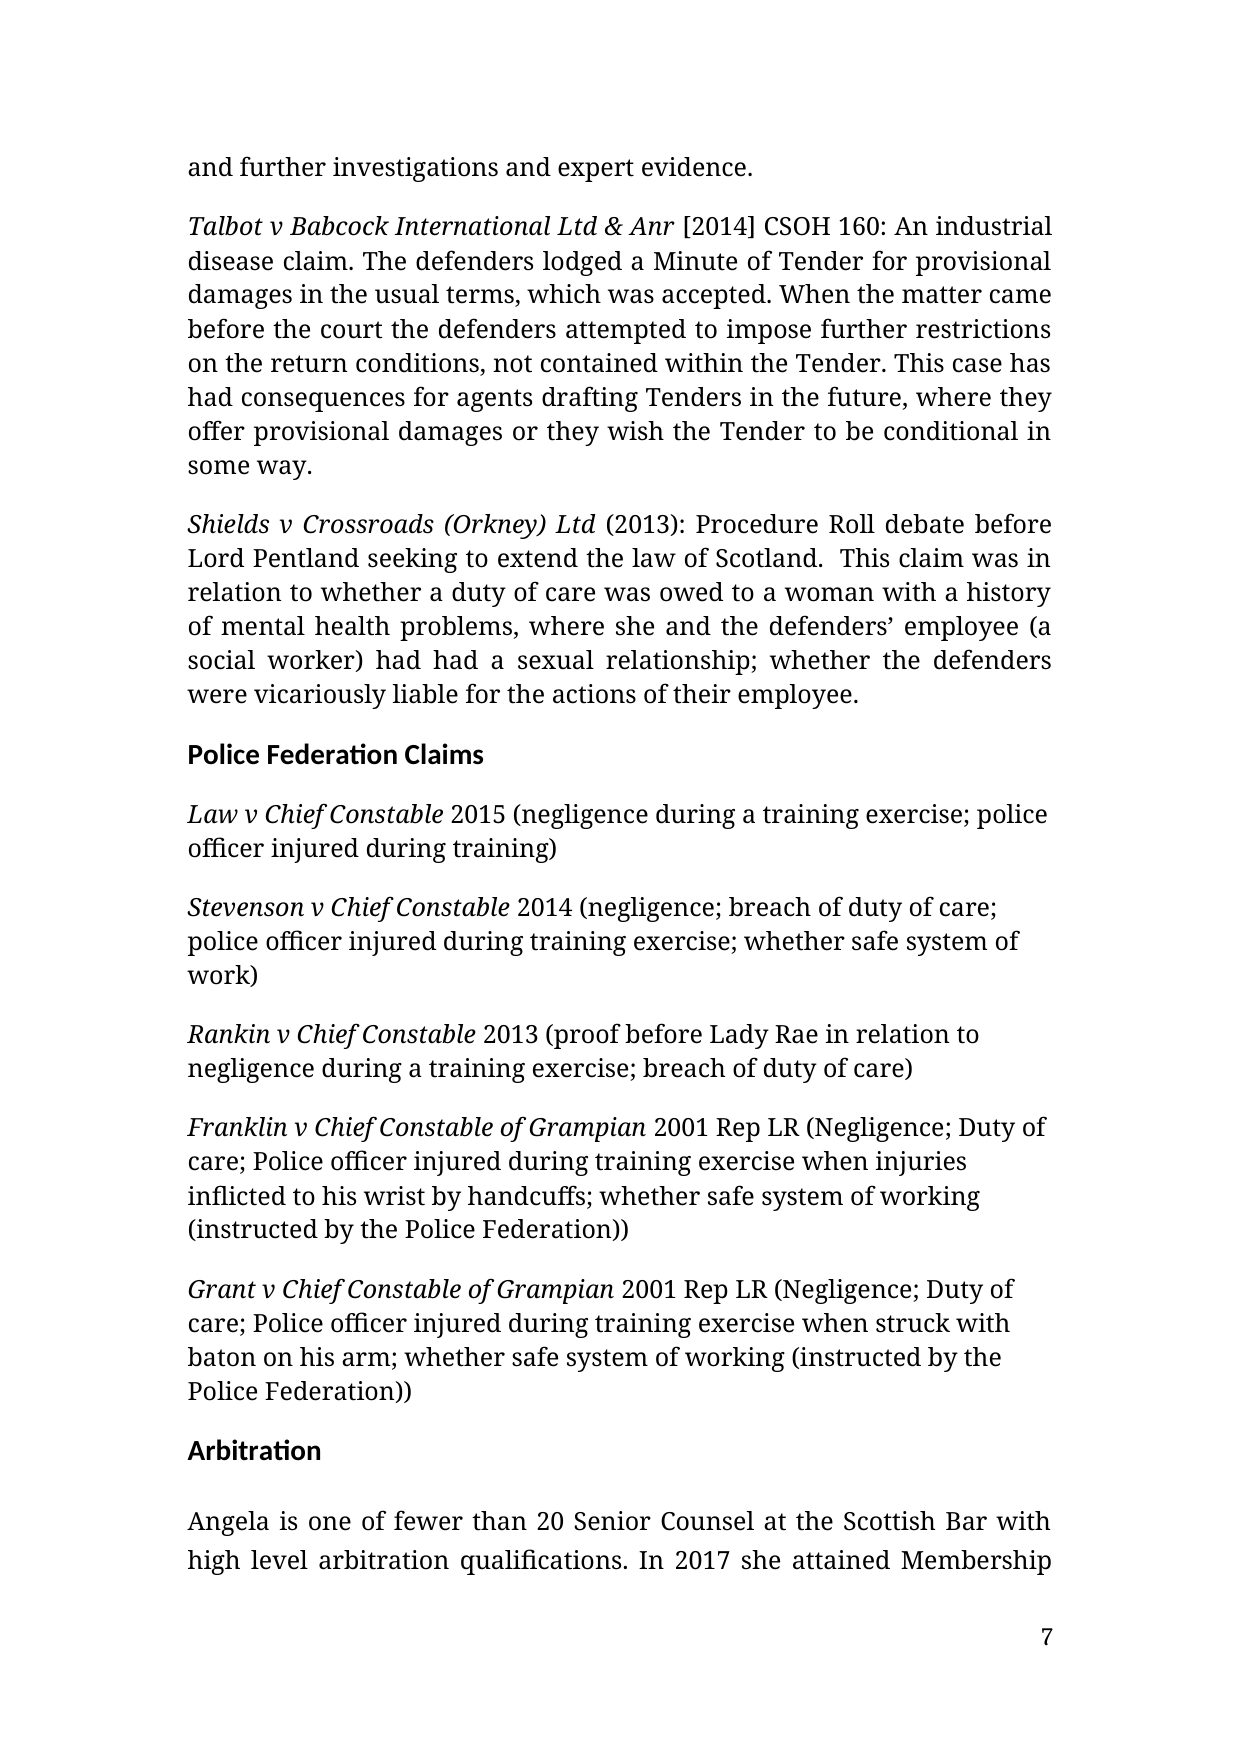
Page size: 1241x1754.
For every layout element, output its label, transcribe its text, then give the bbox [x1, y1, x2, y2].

text Stevenson v Chief Constable 2014 (negligence; breach of duty of care; police officer injured during training exercise; whether safe system of work) [187, 890, 1053, 992]
text Shields v Crossroads (Orkney) Ltd (2013): Procedure Roll debate before Lord Pentland seeking to extend the law of Scotland. This claim was in relation to whether a duty of care was owed to a woman with a history of mental health problems, where she and the defenders’ employee (a social worker) had had a sexual relationship; whether the defenders were vicariously liable for the actions of their employee. [187, 507, 1053, 711]
text Rankin v Chief Constable 2013 (proof before Lady Rae in relation to negligence during a training exercise; breach of duty of care) [187, 1017, 1053, 1085]
text Grant v Chief Constable of Grampian 2001 Rep LR (Negligence; Duty of care; Police officer injured during training exercise when struck with baton on his arm; whether safe system of working (instructed by the Police Federation)) [187, 1271, 1053, 1407]
text Franklin v Chief Constable of Grampian 2001 Rep LR (Negligence; Duty of care; Police officer injured during training exercise when injuries inflicted to his wrist by handcuffs; whether safe system of working (instructed by the Police Federation)) [187, 1110, 1053, 1246]
text Arbitration [187, 1432, 1053, 1468]
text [187, 150, 1053, 184]
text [187, 1504, 1053, 1577]
text Law v Chief Constable 2015 (negligence during a training exercise; police officer injured during training) [187, 797, 1053, 865]
text Talbot v Babcock International Ltd & Anr [2014] CSOH 160: An industrial disease claim. The defenders lodged a Minute of Tender for provisional damages in the usual terms, which was accepted. When the matter came before the court the defenders attempted to impose further restrictions on the return conditions, not contained within the Tender. This case has had consequences for agents drafting Tenders in the future, where they offer provisional damages or they wish the Tender to be conditional in some way. [187, 209, 1053, 482]
text Police Federation Claims [187, 736, 1053, 772]
